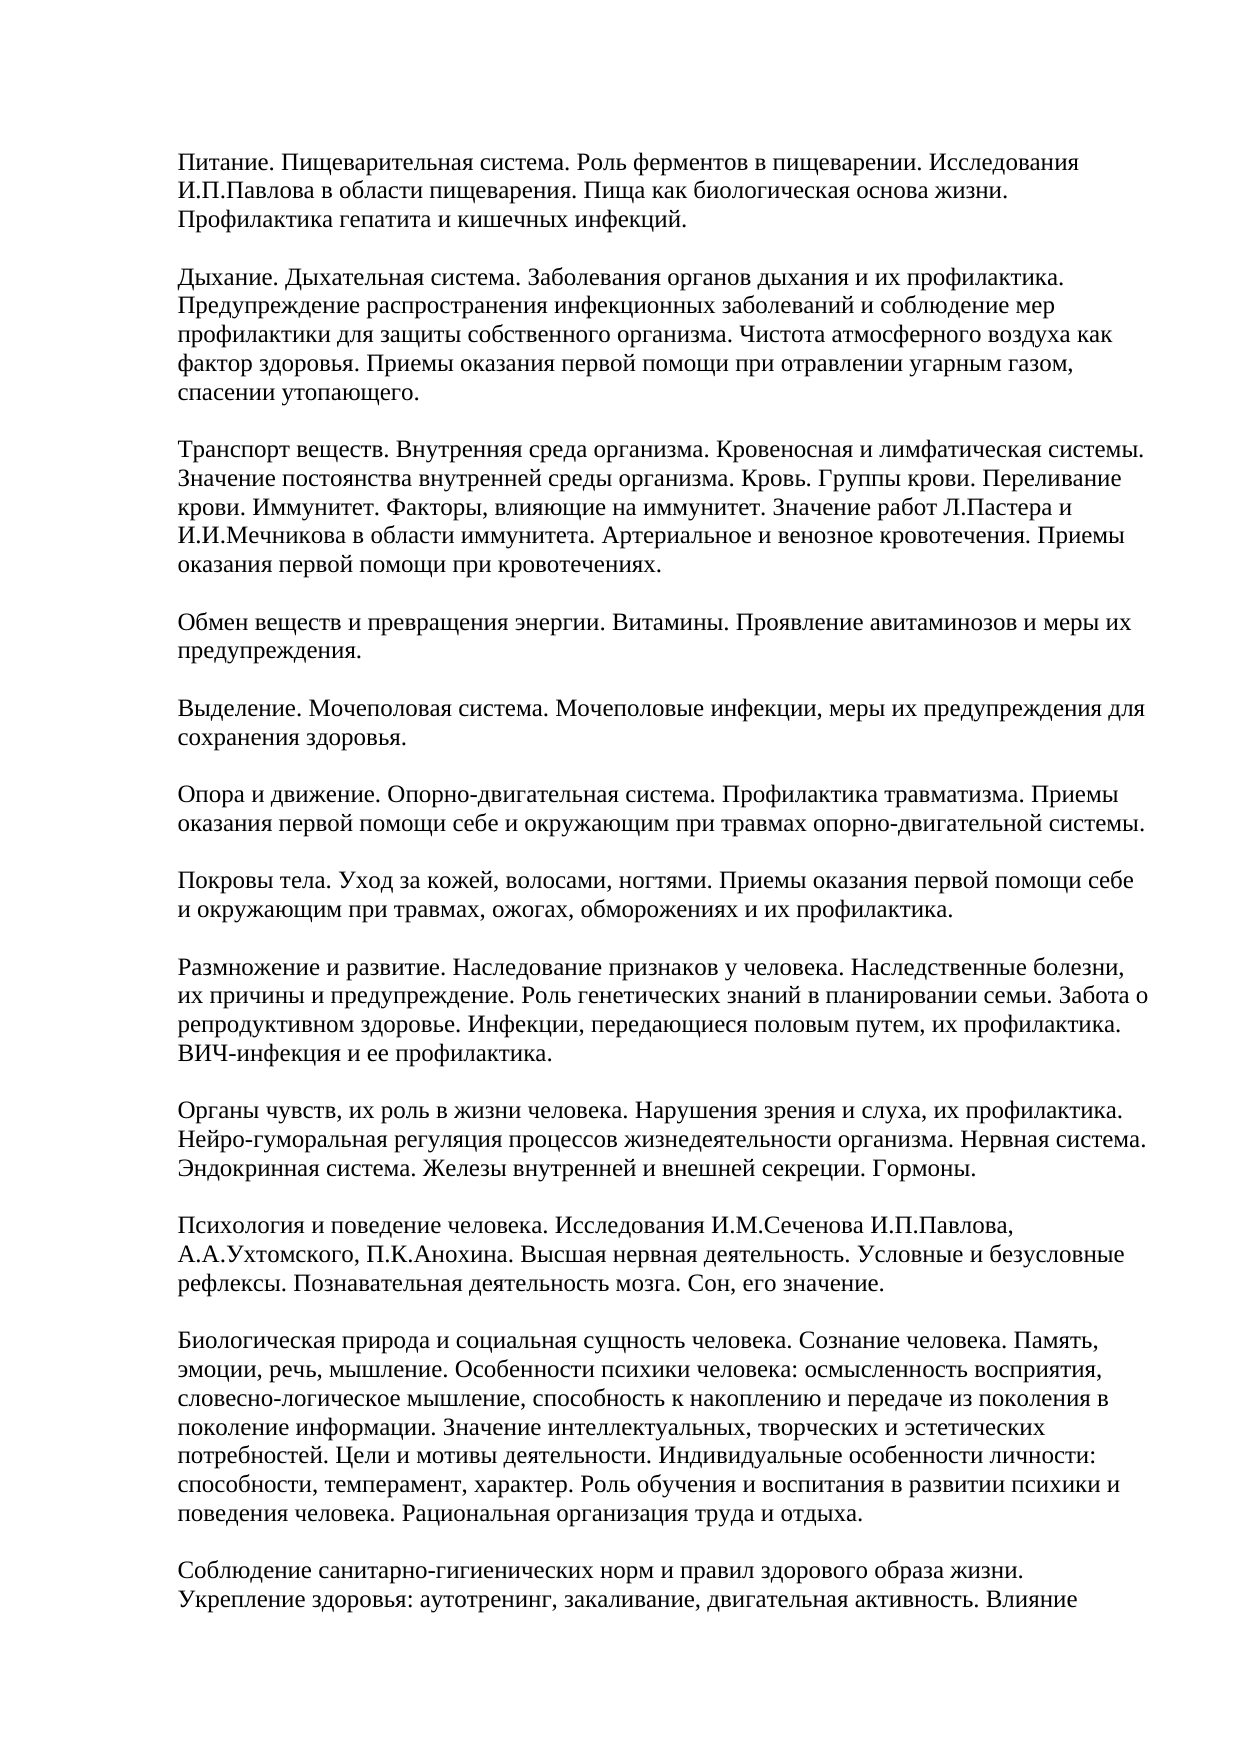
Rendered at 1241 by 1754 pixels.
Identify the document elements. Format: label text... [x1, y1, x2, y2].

text Покровы тела. Уход за кожей, волосами, ногтями. Приемы оказания первой помощи себе и окружающим при травмах, ожогах, обморожениях и их профилактика. [177, 866, 1152, 923]
text Обмен веществ и превращения энергии. Витамины. Проявление авитаминозов и меры их предупреждения. [177, 607, 1152, 664]
text Питание. Пищеварительная система. Роль ферментов в пищеварении. Исследования И.П.Павлова в области пищеварения. Пища как биологическая основа жизни. Профилактика гепатита и кишечных инфекций. [177, 147, 1152, 233]
text Психология и поведение человека. Исследования И.М.Сеченова И.П.Павлова, А.А.Ухтомского, П.К.Анохина. Высшая нервная деятельность. Условные и безусловные рефлексы. Познавательная деятельность мозга. Сон, его значение. [177, 1211, 1152, 1297]
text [177, 1556, 1152, 1613]
text Опора и движение. Опорно-двигательная система. Профилактика травматизма. Приемы оказания первой помощи себе и окружающим при травмах опорно-двигательной системы. [177, 779, 1152, 837]
text Биологическая природа и социальная сущность человека. Сознание человека. Память, эмоции, речь, мышление. Особенности психики человека: осмысленность восприятия, словесно-логическое мышление, способность к накоплению и передаче из поколения в поколение информации. Значение интеллектуальных, творческих и эстетических потребностей. Цели и мотивы деятельности. Индивидуальные особенности личности: способности, темперамент, характер. Роль обучения и воспитания в развитии психики и поведения человека. Рациональная организация труда и отдыха. [177, 1326, 1152, 1527]
text Органы чувств, их роль в жизни человека. Нарушения зрения и слуха, их профилактика. [177, 1096, 1152, 1124]
text Дыхание. Дыхательная система. Заболевания органов дыхания и их профилактика. Предупреждение распространения инфекционных заболеваний и соблюдение мер профилактики для защиты собственного организма. Чистота атмосферного воздуха как фактор здоровья. Приемы оказания первой помощи при отравлении угарным газом, спасении утопающего. [177, 262, 1152, 406]
text Размножение и развитие. Наследование признаков у человека. Наследственные болезни, их причины и предупреждение. Роль генетических знаний в планировании семьи. Забота о репродуктивном здоровье. Инфекции, передающиеся половым путем, их профилактика. ВИЧ-инфекция и ее профилактика. [177, 952, 1152, 1067]
text Нейро-гуморальная регуляция процессов жизнедеятельности организма. Нервная система. Эндокринная система. Железы внутренней и внешней секреции. Гормоны. [177, 1124, 1152, 1182]
text Транспорт веществ. Внутренняя среда организма. Кровеносная и лимфатическая системы. Значение постоянства внутренней среды организма. Кровь. Группы крови. Переливание крови. Иммунитет. Факторы, влияющие на иммунитет. Значение работ Л.Пастера и И.И.Мечникова в области иммунитета. Артериальное и венозное кровотечения. Приемы оказания первой помощи при кровотечениях. [177, 434, 1152, 578]
text Выделение. Мочеполовая система. Мочеполовые инфекции, меры их предупреждения для сохранения здоровья. [177, 693, 1152, 751]
